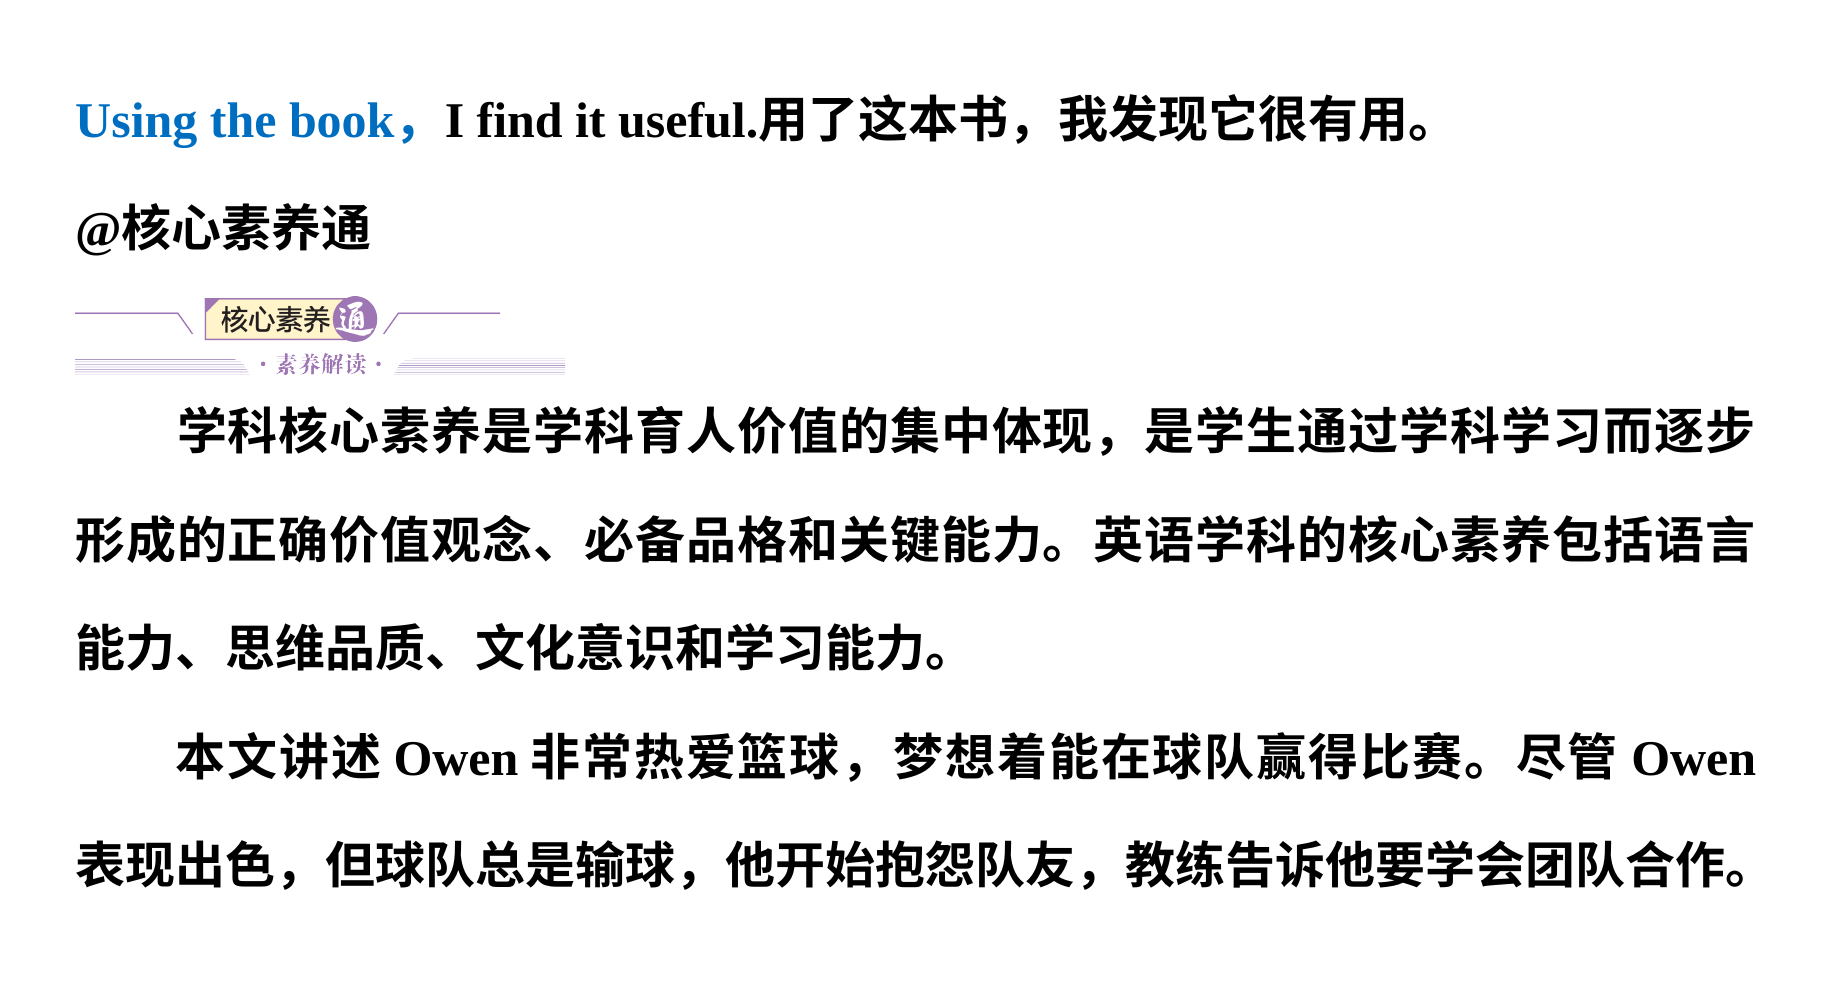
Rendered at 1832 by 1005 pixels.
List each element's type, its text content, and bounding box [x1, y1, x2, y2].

text 学科核心素养是学科育人价值的集中体现，是学生通过学科学习而逐步形成的正确价值观念、必备品格和关键能力。英语学科的核心素养包括语言能力、思维品质、文化意识和学习能力。 [75, 392, 1756, 681]
text @核心素养通 [75, 188, 1756, 261]
picture [75, 353, 566, 375]
text 本文讲述Owen非常热爱篮球，梦想着能在球队赢得比赛。尽管Owen表现出色，但球队总是输球，他开始抱怨队友，教练告诉他要学会团队合作。 [75, 717, 1756, 898]
text Using the book，I find it useful.用了这本书，我发现它很有用。 [75, 79, 1756, 152]
picture [75, 296, 501, 342]
